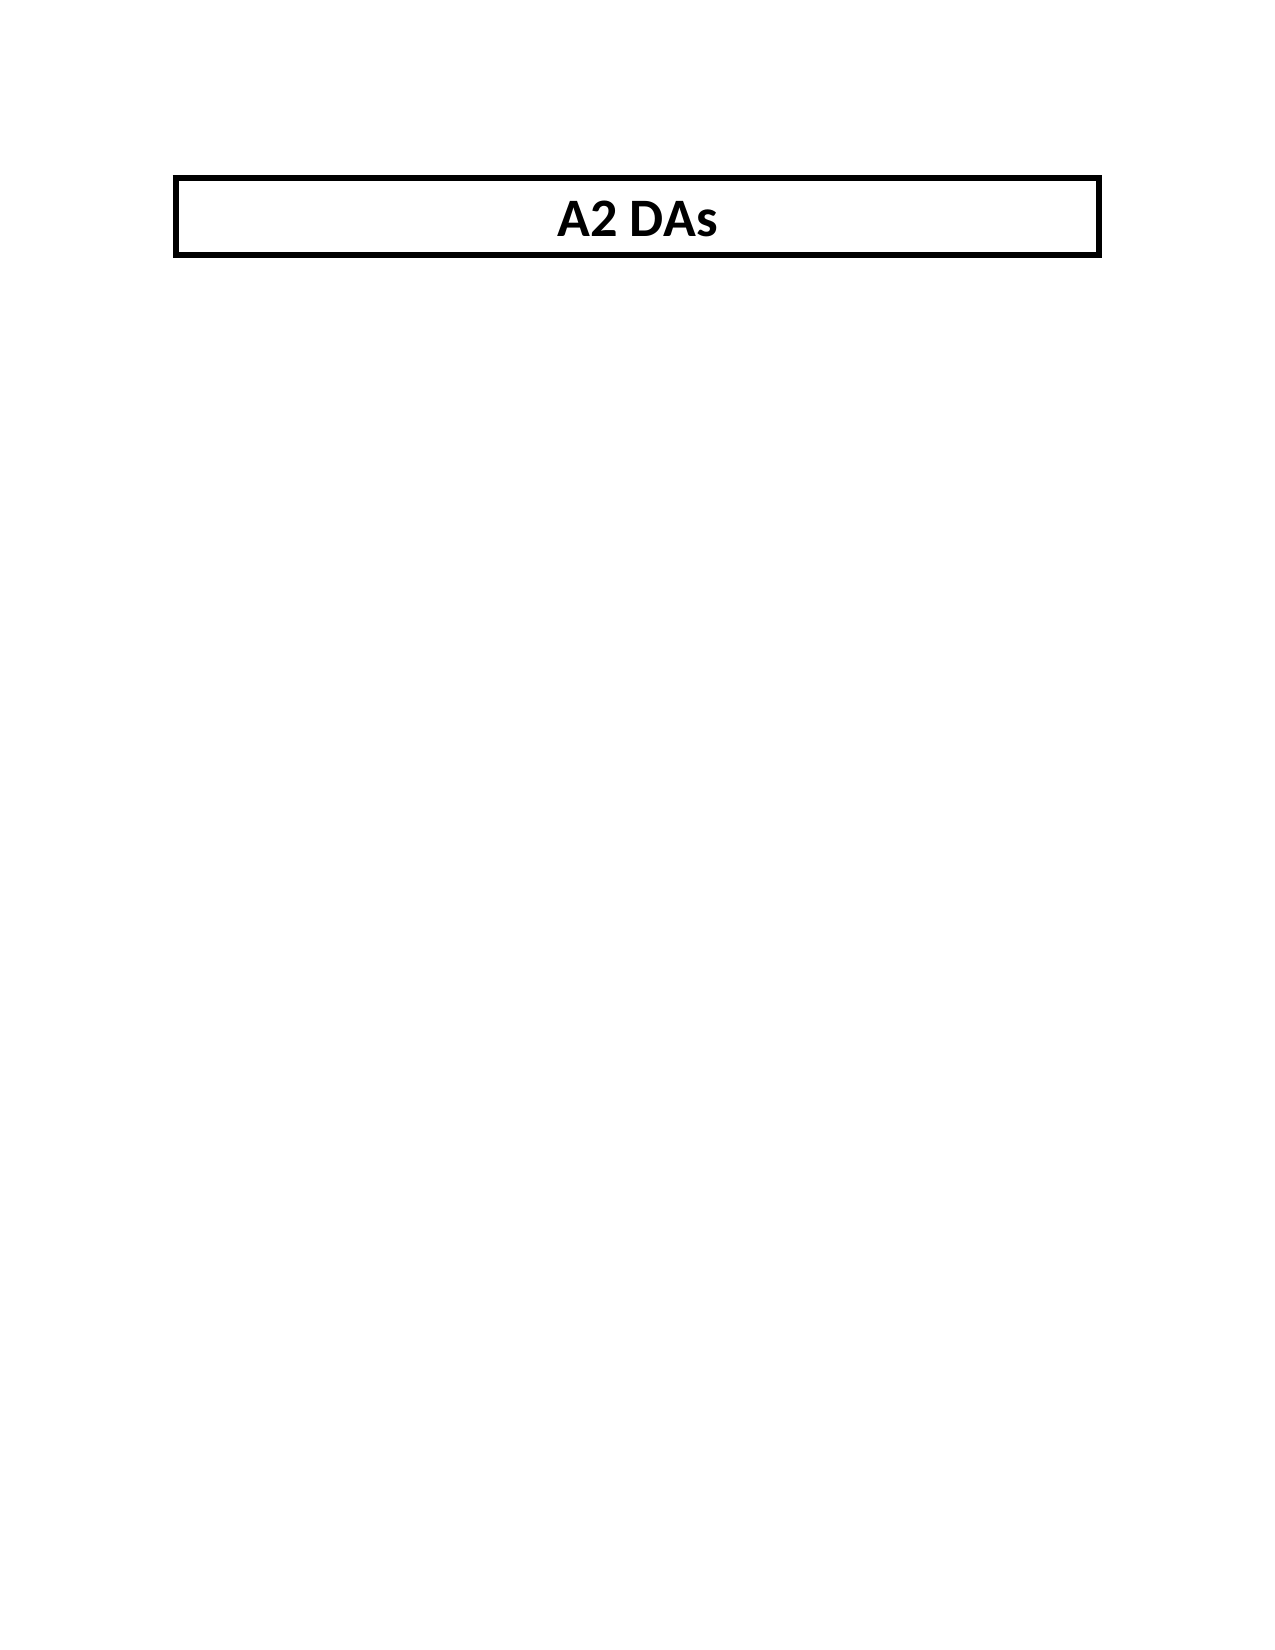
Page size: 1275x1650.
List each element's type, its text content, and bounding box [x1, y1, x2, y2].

subtitle A2 DAs [179, 181, 1096, 252]
